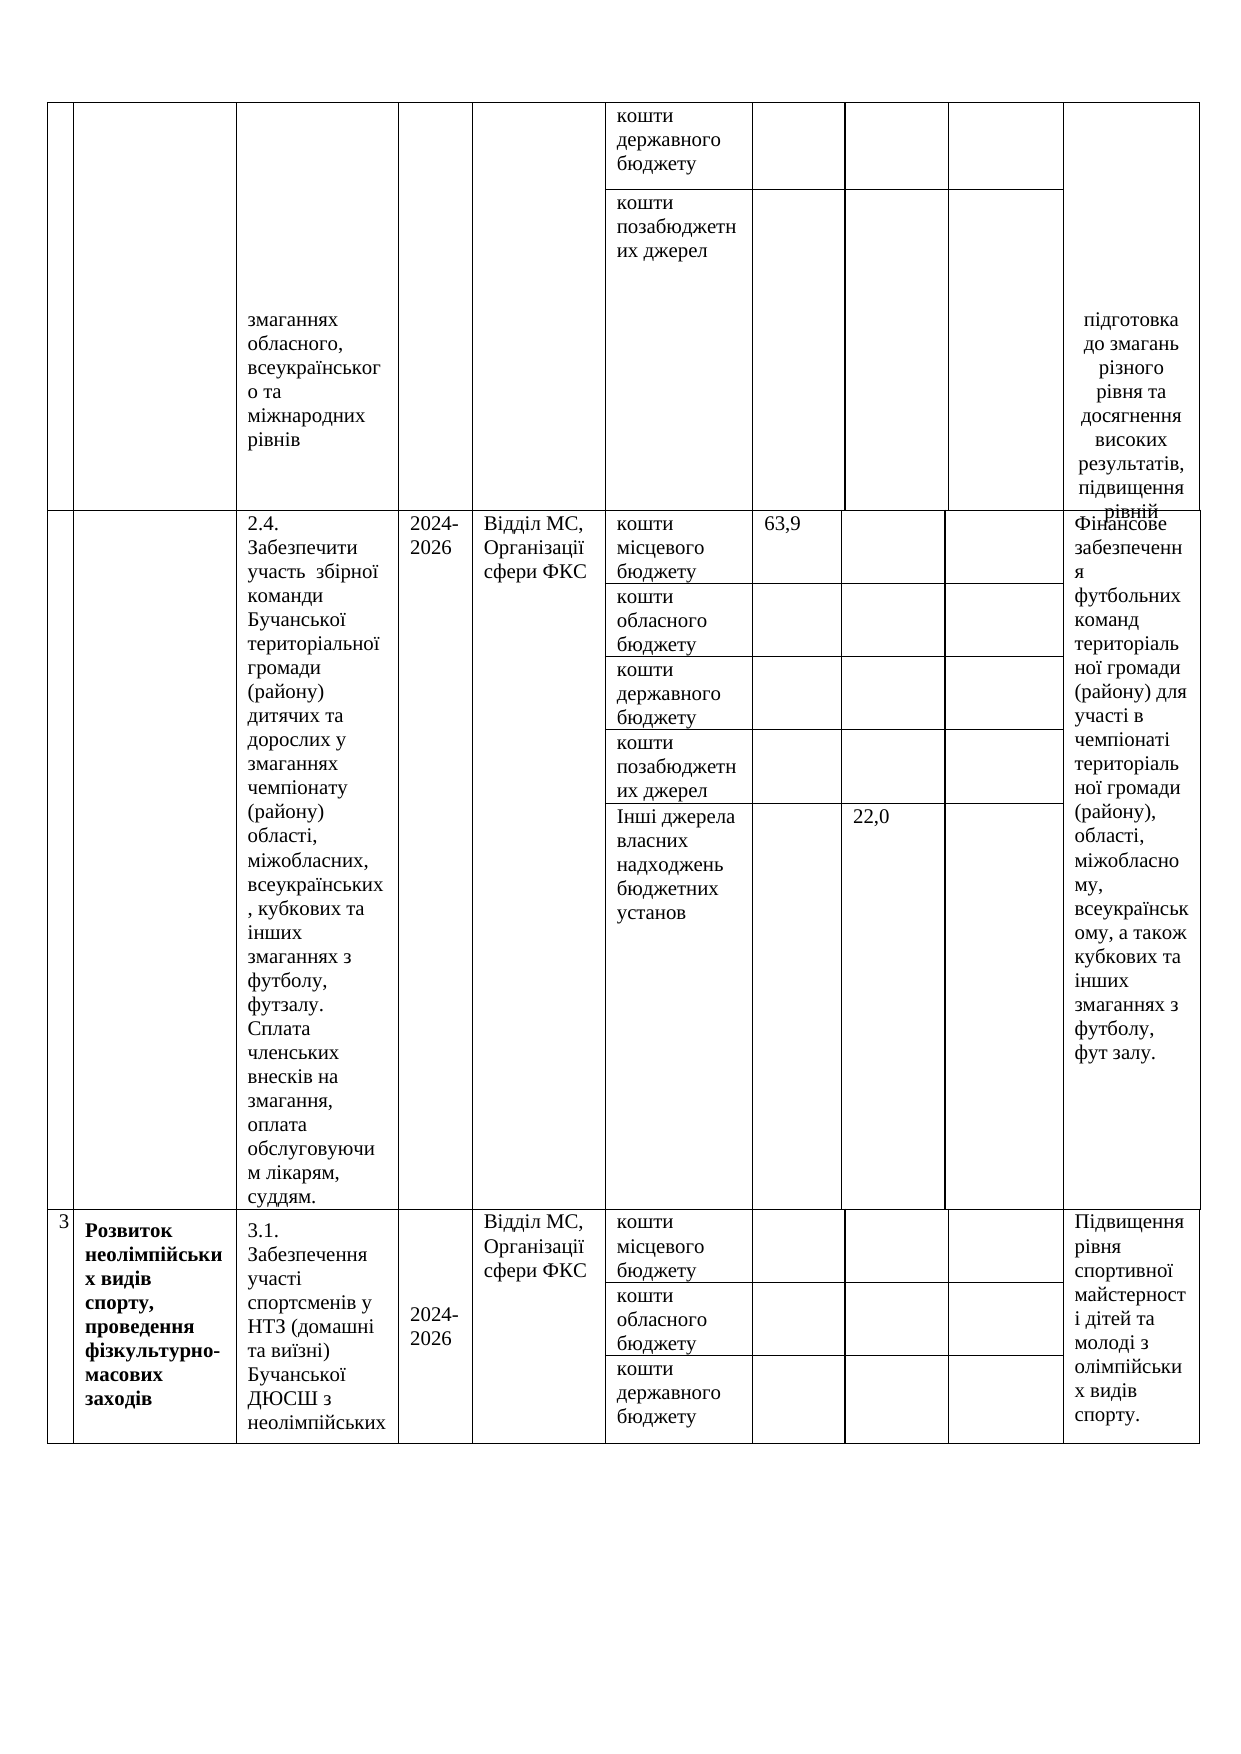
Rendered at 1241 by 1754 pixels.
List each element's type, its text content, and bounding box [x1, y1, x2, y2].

table_cell кошти державного бюджету [606, 657, 752, 729]
table_cell [753, 103, 844, 189]
table_cell [753, 190, 844, 509]
table_cell кошти обласного бюджету [606, 584, 752, 656]
table_cell 2024-2026 [399, 511, 472, 1208]
table_cell 2024-2026 [399, 1210, 472, 1443]
table_cell 22,0 [842, 804, 944, 1208]
table_cell кошти державного бюджету [606, 1356, 752, 1443]
table_cell [753, 657, 841, 729]
table_cell [842, 584, 944, 656]
table_cell кошти позабюджетних джерел [606, 730, 752, 802]
table_cell кошти державного бюджету [606, 103, 752, 189]
table_cell [753, 804, 841, 1208]
table_cell [48, 511, 73, 1208]
table_cell [946, 730, 1063, 802]
table_cell [846, 190, 948, 509]
table_cell кошти місцевого бюджету [606, 511, 752, 583]
table_cell [946, 511, 1063, 583]
table_cell Підвищення рівня спортивної майстерності дітей та молоді з олімпійських видів спорту. Виборювання спортменами призових місць на змаганнях та арахування до складу збірних команд України в різних вікових категоріях з видів спорту [1064, 1210, 1199, 1443]
table_cell [842, 730, 944, 802]
table_cell [946, 657, 1063, 729]
table_cell Відділ МС, Організації сфери ФКС [473, 1210, 605, 1443]
table_cell [846, 103, 948, 189]
table_cell 2.4. Забезпечити участь збірної команди Бучанської територіальної громади (району) дитячих та дорослих у змаганнях чемпіонату (району) області, міжобласних, всеукраїнських, кубкових та інших змаганнях з футболу, футзалу. Сплата членських внесків на змагання, оплата обслуговуючим лікарям, суддям. [237, 511, 398, 1208]
table_cell [842, 657, 944, 729]
table_cell кошти місцевого бюджету [606, 1210, 752, 1282]
table_cell кошти обласного бюджету [606, 1283, 752, 1355]
table_cell кошти позабюджетних джерел [606, 190, 752, 509]
table_cell [753, 1210, 844, 1282]
table_cell [946, 804, 1063, 1208]
table_cell 63,9 [753, 511, 841, 583]
table_cell [753, 584, 841, 656]
table_cell [74, 511, 236, 1208]
table_cell [753, 730, 841, 802]
table_cell 3 [48, 1210, 73, 1443]
table_cell 3.1. Забезпечення участі спортсменів у НТЗ (домашні та виїзні) Бучанської ДЮСШ з неолімпійських видів спорту з підготовки до змагань різного рівня [237, 1210, 398, 1443]
table_cell [846, 1210, 948, 1282]
table_cell [753, 1356, 844, 1443]
table_cell [949, 190, 1063, 509]
table_cell [949, 103, 1063, 189]
table_cell [842, 511, 944, 583]
table_cell Інші джерела власних надходжень бюджетних установ [606, 804, 752, 1208]
table_cell Відділ МС, Організації сфери ФКС [473, 511, 605, 1208]
table_cell [949, 1283, 1063, 1355]
table_cell [946, 584, 1063, 656]
table_cell Фінансове забезпечення футбольних команд територіальної громади (району) для участі в чемпіонаті територіальної громади (району), області, міжобласному, всеукраїнському, а також кубкових та інших змаганнях з футболу, фут залу. [1064, 511, 1200, 1208]
table_cell [846, 1283, 948, 1355]
table_cell Розвиток неолімпійських видів спорту, проведення фізкультурно-масових заходів Всього: 189,5 тис. грн [74, 1210, 236, 1443]
table_cell [846, 1356, 948, 1443]
table_cell [949, 1210, 1063, 1282]
table_cell [753, 1283, 844, 1355]
table_cell [949, 1356, 1063, 1443]
